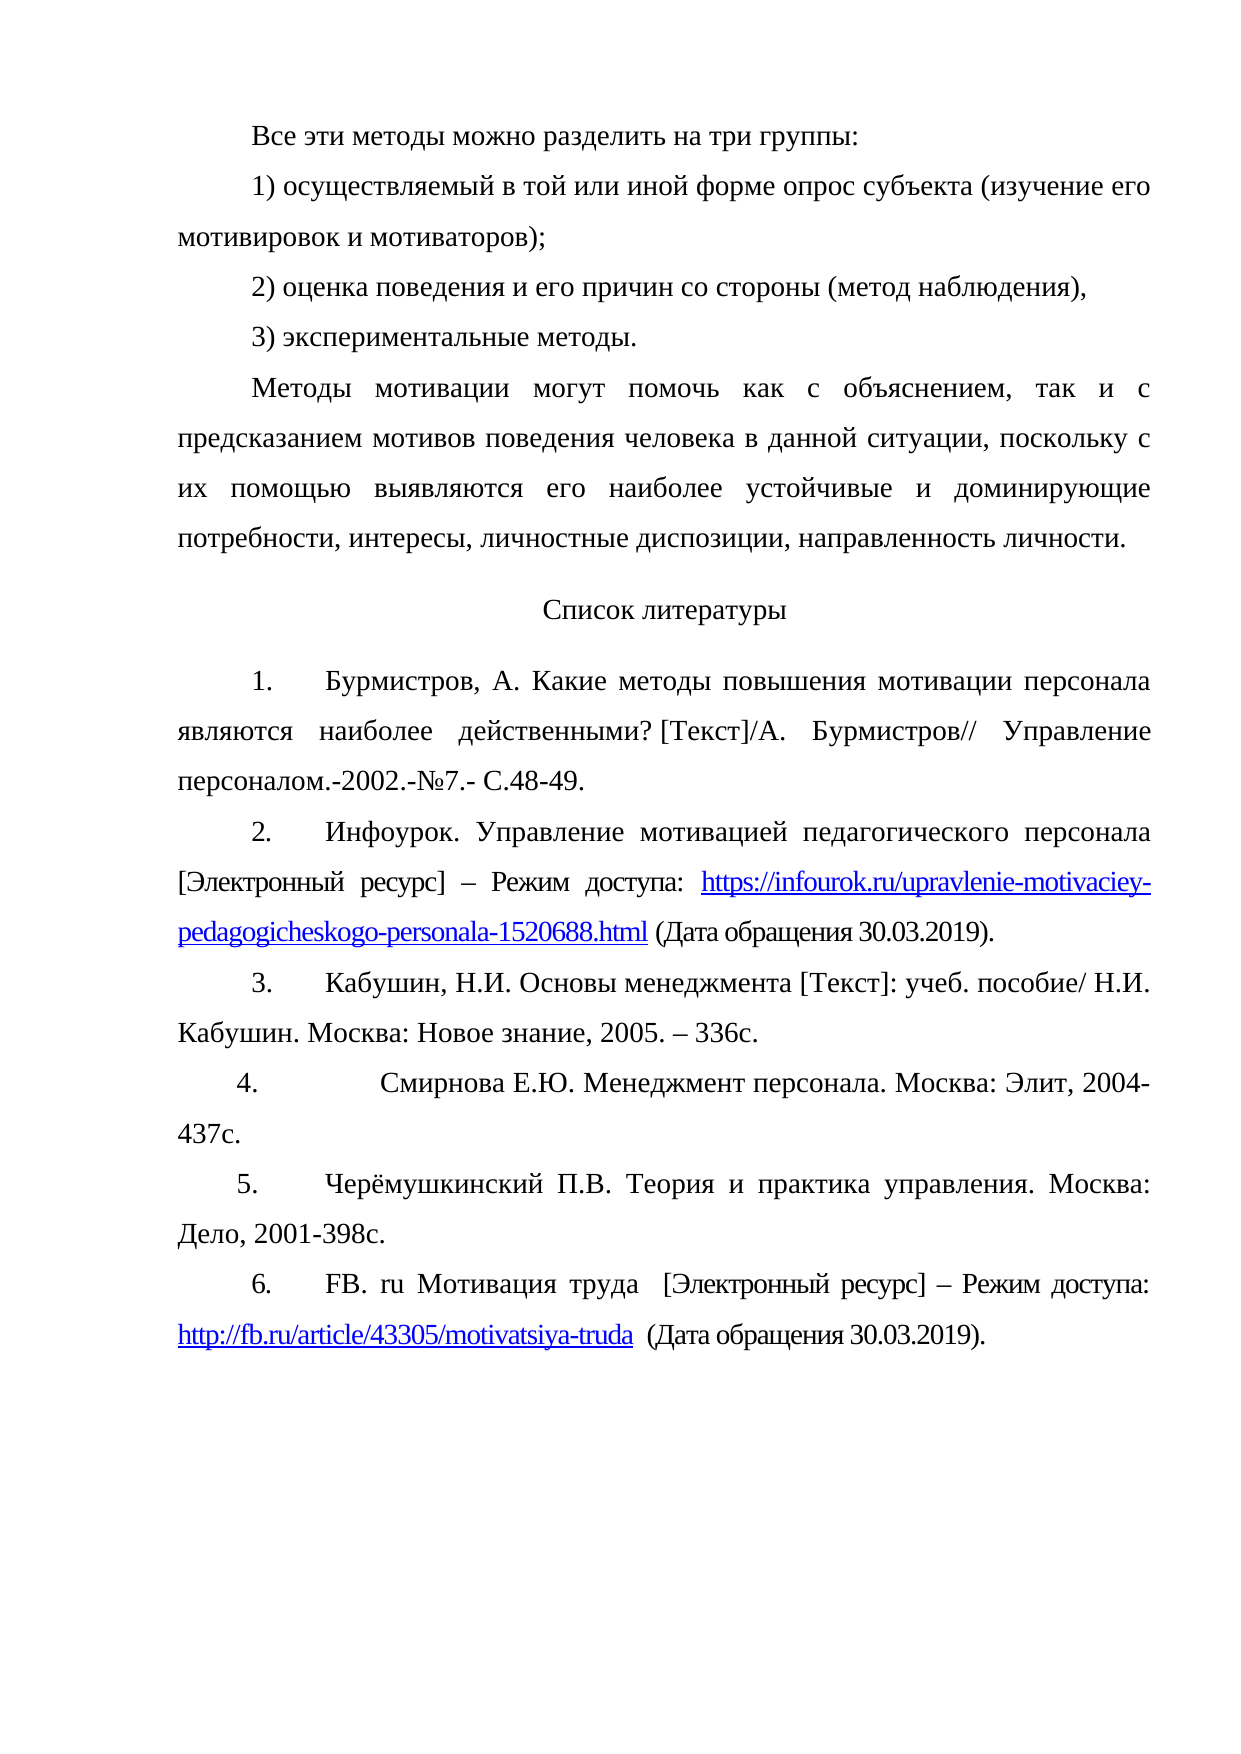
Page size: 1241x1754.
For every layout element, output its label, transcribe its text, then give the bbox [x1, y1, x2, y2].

text 3) экспериментальные методы. [177, 319, 1152, 353]
subtitle Список литературы [177, 592, 1152, 625]
list Смирнова Е.Ю. Менеджмент персонала. Москва: Элит, 2004-437с. [177, 1065, 1152, 1149]
list Кабушин, Н.И. Основы менеджмента [Текст]: учеб. пособие/ Н.И. Кабушин. Москва: Новое знание, 2005. – 336с. [177, 965, 1152, 1049]
list Инфоурок. Управление мотивацией педагогического персонала [Электронный ресурс] – Режим доступа: https://infourok.ru/upravlenie-motivaciey-pedagogicheskogo-personala-1520688.html (Дата обращения 30.03.2019). [177, 814, 1152, 948]
text Все эти методы можно разделить на три группы: [177, 118, 1152, 152]
list Черёмушкинский П.В. Теория и практика управления. Москва: Дело, 2001-398с. [177, 1166, 1152, 1250]
list Бурмистров, А. Какие методы повышения мотивации персонала являются наиболее действенными? [Текст]/А. Бурмистров// Управление персоналом.-2002.-№7.- С.48-49. [177, 663, 1152, 797]
text 1) осуществляемый в той или иной форме опрос субъекта (изучение его мотивировок и мотиваторов); [177, 168, 1152, 252]
list FB. ru Мотивация труда [Электронный ресурс] – Режим доступа: http://fb.ru/article/43305/motivatsiya-truda (Дата обращения 30.03.2019). [177, 1267, 1152, 1351]
text 2) оценка поведения и его причин со стороны (метод наблюдения), [177, 269, 1152, 303]
list Методы мотивации могут помочь как с объяснением, так и с предсказанием мотивов поведения человека в данной ситуации, поскольку с их помощью выявляются его наиболее устойчивые и доминирующие потребности, интересы, личностные диспозиции, направленность личности. [177, 370, 1152, 554]
